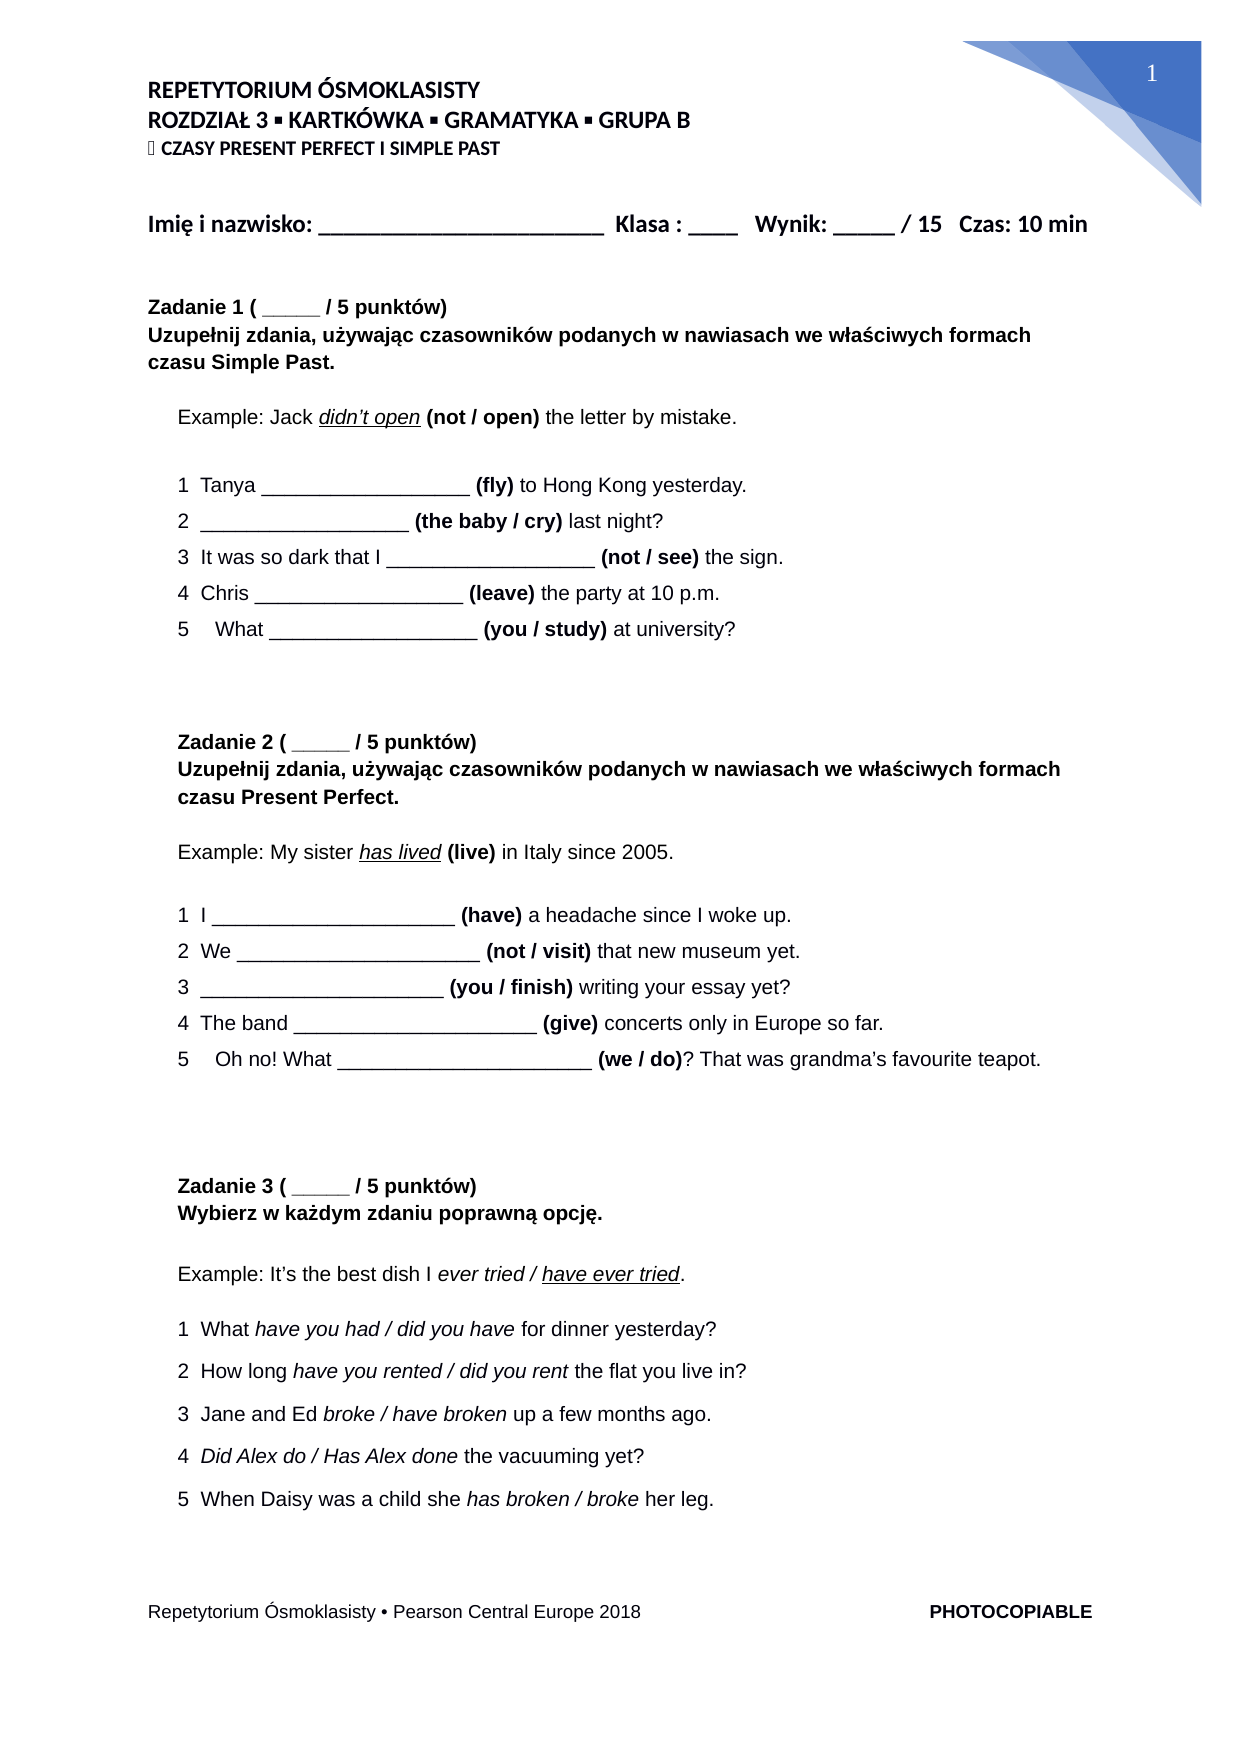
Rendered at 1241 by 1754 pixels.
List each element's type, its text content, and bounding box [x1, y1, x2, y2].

text 3 Jane and Ed broke / have broken up a few months ago. [148, 1402, 1093, 1426]
text 1 Tanya __________________ (fly) to Hong Kong yesterday. [148, 473, 1093, 497]
list Example: Jack didn’t open (not / open) the letter by mistake. [148, 405, 1093, 429]
list Oh no! What ______________________ (we / do)? That was grandma’s favourite teapot. [177, 1047, 1093, 1071]
text 3 It was so dark that I __________________ (not / see) the sign. [148, 545, 1093, 569]
text 2 We _____________________ (not / visit) that new museum yet. [148, 939, 1093, 963]
text 4 The band _____________________ (give) concerts only in Europe so far. [148, 1011, 1093, 1035]
list Example: It’s the best dish I ever tried / have ever tried. [148, 1262, 1093, 1286]
text 2 How long have you rented / did you rent the flat you live in? [148, 1359, 1093, 1383]
text 1 What have you had / did you have for dinner yesterday? [148, 1317, 1093, 1341]
text Imię i nazwisko: _______________________ Klasa : ____ Wynik: _____ / 15 Czas: 10 min [148, 208, 1093, 238]
text 1 I _____________________ (have) a headache since I woke up. [148, 903, 1093, 927]
text 5 When Daisy was a child she has broken / broke her leg. [148, 1487, 1093, 1511]
text 4 Did Alex do / Has Alex done the vacuuming yet? [148, 1444, 1093, 1468]
list Zadanie 3 ( _____ / 5 punktów) Wybierz w każdym zdaniu poprawną opcję. [177, 1174, 1093, 1225]
list What __________________ (you / study) at university? [177, 617, 1093, 641]
text 3 _____________________ (you / finish) writing your essay yet? [148, 975, 1093, 999]
list Zadanie 2 ( _____ / 5 punktów) Uzupełnij zdania, używając czasowników podanych w nawiasach we właściwych formach czasu Present Perfect. [177, 729, 1093, 808]
list Zadanie 1 ( _____ / 5 punktów) Uzupełnij zdania, używając czasowników podanych w nawiasach we właściwych formach czasu Simple Past. [148, 295, 1093, 374]
text 4 Chris __________________ (leave) the party at 10 p.m. [148, 581, 1093, 605]
text 2 __________________ (the baby / cry) last night? [148, 509, 1093, 533]
picture [962, 41, 1202, 207]
list Example: My sister has lived (live) in Italy since 2005. [148, 839, 1093, 863]
